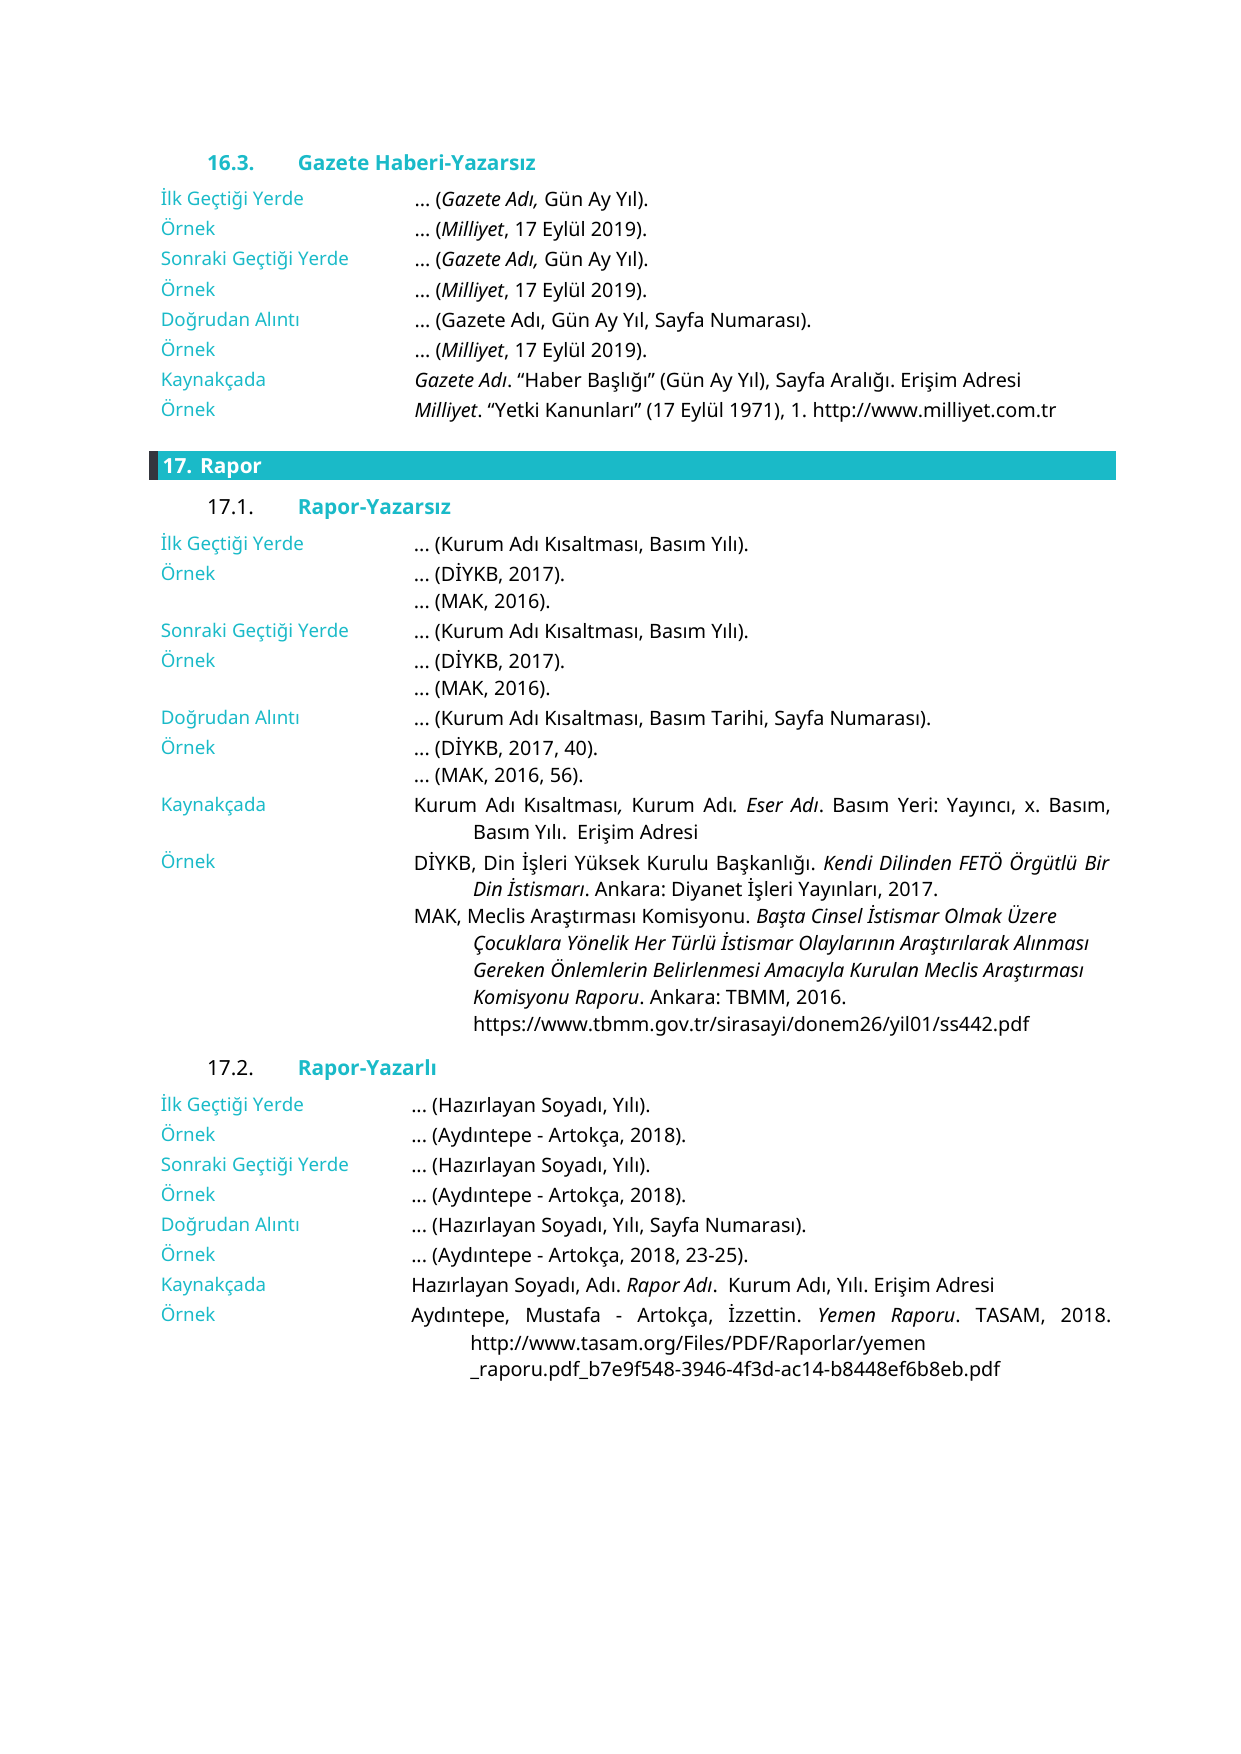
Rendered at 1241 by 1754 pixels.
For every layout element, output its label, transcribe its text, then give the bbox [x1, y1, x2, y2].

table_cell DİYKB, Din İşleri Yüksek Kurulu Başkanlığı. Kendi Dilinden FETÖ Örgütlü Bir Din İstismarı. Ankara: Diyanet İşleri Yayınları, 2017. MAK, Meclis Araştırması Komisyonu. Başta Cinsel İstismar Olmak Üzere Çocuklara Yönelik Her Türlü İstismar Olaylarının Araştırılarak Alınması Gereken Önlemlerin Belirlenmesi Amacıyla Kurulan Meclis Araştırması Komisyonu Raporu. Ankara: TBMM, 2016. https://www.tbmm.gov.tr/sirasayi/donem26/yil01/ss442.pdf [404, 849, 1121, 1038]
table_cell Örnek [151, 276, 402, 303]
table_header ... (Kurum Adı Kısaltması, Basım Yılı). [404, 530, 1121, 557]
table_cell Sonraki Geçtiği Yerde [151, 617, 401, 644]
subtitle Rapor [158, 451, 1116, 480]
table_cell ... (DİYKB, 2017). ... (MAK, 2016). [404, 648, 1121, 701]
table_cell ... (Milliyet, 17 Eylül 2019). [405, 276, 1121, 303]
table_cell ... (Milliyet, 17 Eylül 2019). [405, 336, 1121, 363]
table_header ... (Hazırlayan Soyadı, Yılı). [401, 1091, 1121, 1118]
table_cell Doğrudan Alıntı [151, 705, 401, 731]
list Rapor-Yazarlı [207, 1053, 1122, 1082]
table_cell Kurum Adı Kısaltması, Kurum Adı. Eser Adı. Basım Yeri: Yayıncı, x. Basım, Basım Yılı. Erişim Adresi [404, 792, 1121, 846]
table_cell Örnek [151, 1181, 398, 1208]
table_header ... (Gazete Adı, Gün Ay Yıl). [405, 186, 1121, 212]
table_cell Doğrudan Alıntı [151, 1211, 398, 1238]
table_header İlk Geçtiği Yerde [151, 530, 401, 557]
table_cell Örnek [151, 560, 401, 614]
table_cell ... (Gazete Adı, Gün Ay Yıl, Sayfa Numarası). [405, 306, 1121, 333]
table_cell Örnek [151, 396, 402, 423]
table_cell Kaynakçada [151, 792, 401, 846]
table_cell Örnek [151, 1302, 398, 1383]
table_cell ... (Aydıntepe - Artokça, 2018). [401, 1121, 1121, 1148]
table_cell ... (Milliyet, 17 Eylül 2019). [405, 216, 1121, 243]
subtitle Gazete Haberi-Yazarsız [207, 148, 1122, 176]
table_header İlk Geçtiği Yerde [151, 186, 402, 212]
list Rapor-Yazarsız [207, 492, 1122, 521]
table_cell ... (DİYKB, 2017, 40). ... (MAK, 2016, 56). [404, 735, 1121, 788]
table_cell Örnek [151, 849, 401, 1038]
table_cell ... (Kurum Adı Kısaltması, Basım Yılı). [404, 617, 1121, 644]
table_cell Örnek [151, 1242, 398, 1268]
table_cell Milliyet. “Yetki Kanunları” (17 Eylül 1971), 1. http://www.milliyet.com.tr [405, 396, 1121, 423]
table_cell Sonraki Geçtiği Yerde [151, 246, 402, 273]
table_cell Hazırlayan Soyadı, Adı. Rapor Adı. Kurum Adı, Yılı. Erişim Adresi [401, 1272, 1121, 1299]
table_cell Örnek [151, 1121, 398, 1148]
table_cell ... (DİYKB, 2017). ... (MAK, 2016). [404, 560, 1121, 614]
table_cell Sonraki Geçtiği Yerde [151, 1151, 398, 1178]
table_cell ... (Hazırlayan Soyadı, Yılı, Sayfa Numarası). [401, 1211, 1121, 1238]
table_cell Örnek [151, 336, 402, 363]
table_cell ... (Hazırlayan Soyadı, Yılı). [401, 1151, 1121, 1178]
table_cell Gazete Adı. “Haber Başlığı” (Gün Ay Yıl), Sayfa Aralığı. Erişim Adresi [405, 366, 1121, 393]
table_header İlk Geçtiği Yerde [151, 1091, 398, 1118]
table_cell ... (Kurum Adı Kısaltması, Basım Tarihi, Sayfa Numarası). [404, 705, 1121, 731]
table_cell Kaynakçada [151, 1272, 398, 1299]
table_cell ... (Aydıntepe - Artokça, 2018, 23-25). [401, 1242, 1121, 1268]
table_cell ... (Gazete Adı, Gün Ay Yıl). [405, 246, 1121, 273]
table_cell Örnek [151, 648, 401, 701]
table_cell Aydıntepe, Mustafa - Artokça, İzzettin. Yemen Raporu. TASAM, 2018. http://www.tasam.org/Files/PDF/Raporlar/yemen _raporu.pdf_b7e9f548-3946-4f3d-ac14-b8448ef6b8eb.pdf [401, 1302, 1121, 1383]
table_cell Doğrudan Alıntı [151, 306, 402, 333]
table_cell Örnek [151, 735, 401, 788]
table_cell Örnek [151, 216, 402, 243]
table_cell ... (Aydıntepe - Artokça, 2018). [401, 1181, 1121, 1208]
table_cell Kaynakçada [151, 366, 402, 393]
